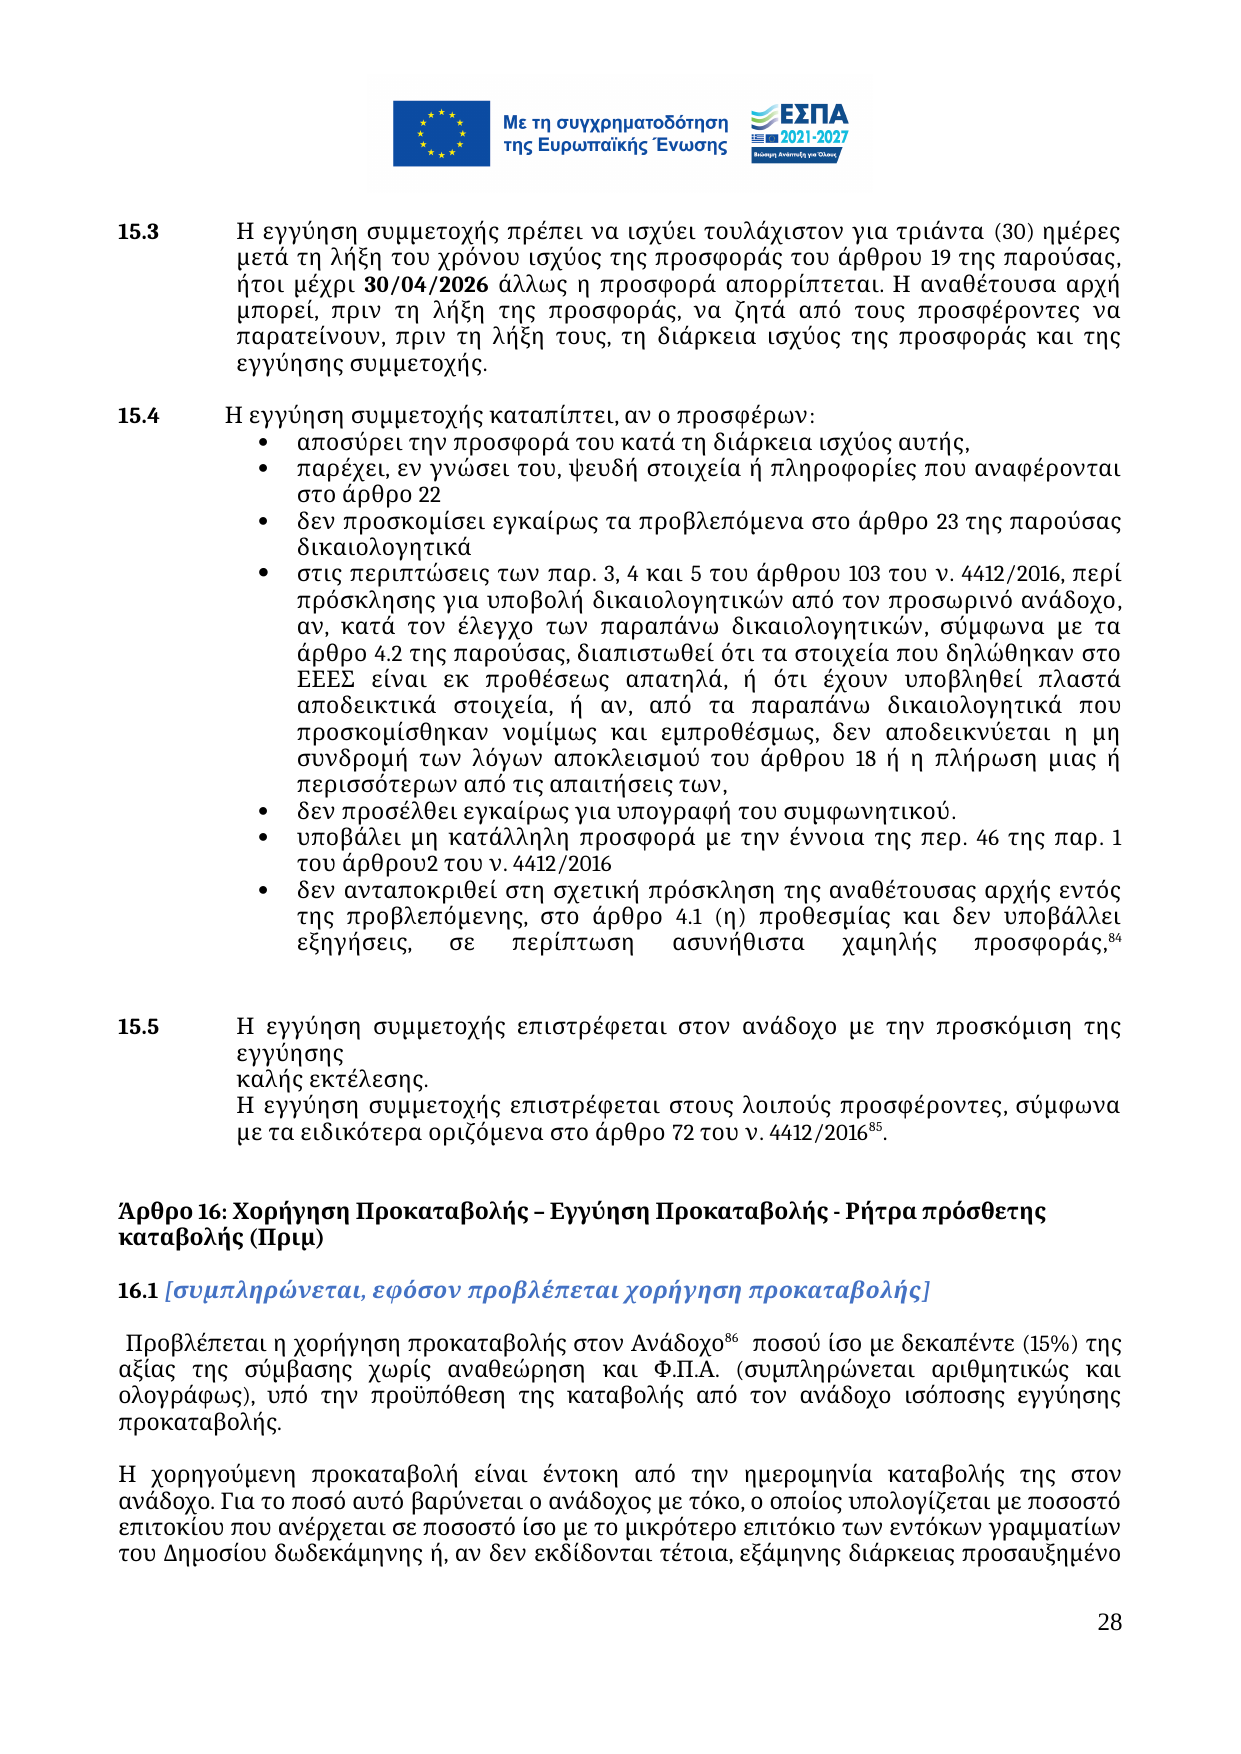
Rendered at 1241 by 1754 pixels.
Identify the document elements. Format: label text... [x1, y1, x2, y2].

list δεν ανταποκριθεί στη σχετική πρόσκληση της αναθέτουσας αρχής εντός της προβλεπόμενης, στο άρθρο 4.1 (η) προθεσμίας και δεν υποβάλλει εξηγήσεις, σε περίπτωση ασυνήθιστα χαμηλής προσφοράς, [259, 877, 1122, 985]
list αποσύρει την προσφορά του κατά τη διάρκεια ισχύος αυτής, [259, 429, 1122, 456]
text Προβλέπεται η χορήγηση προκαταβολής στον Ανάδοχο ποσού ίσο με δεκαπέντε (15%) της αξίας της σύμβασης χωρίς αναθεώρηση και Φ.Π.Α. (συμπληρώνεται αριθμητικώς και ολογράφως), υπό την προϋπόθεση της καταβολής από τον ανάδοχο ισόποσης εγγύησης προκαταβολής. [118, 1330, 1122, 1436]
text 15.4 Η εγγύηση συμμετοχής καταπίπτει, αν ο προσφέρων: [118, 403, 1122, 429]
text 15.5 Η εγγύηση συμμετοχής επιστρέφεται στον ανάδοχο με την προσκόμιση της εγγύησης [118, 1014, 1122, 1067]
text 15.3 Η εγγύηση συμμετοχής πρέπει να ισχύει τουλάχιστον για τριάντα (30) ημέρες μετά τη λήξη του χρόνου ισχύος της προσφοράς του άρθρου 19 της παρούσας, ήτοι μέχρι 30/04/2026 άλλως η προσφορά απορρίπτεται. Η αναθέτουσα αρχή μπορεί, πριν τη λήξη της προσφοράς, να ζητά από τους προσφέροντες να παρατείνουν, πριν τη λήξη τους, τη διάρκεια ισχύος της προσφοράς και της εγγύησης συμμετοχής. [118, 219, 1122, 377]
list δεν προσκομίσει εγκαίρως τα προβλεπόμενα στο άρθρο 23 της παρούσας δικαιολογητικά [259, 508, 1122, 561]
list στις περιπτώσεις των παρ. 3, 4 και 5 του άρθρου 103 του ν. 4412/2016, περί πρόσκλησης για υποβολή δικαιολογητικών από τον προσωρινό ανάδοχο, αν, κατά τον έλεγχο των παραπάνω δικαιολογητικών, σύμφωνα με τα άρθρο 4.2 της παρούσας, διαπιστωθεί ότι τα στοιχεία που δηλώθηκαν στο ΕΕΕΣ είναι εκ προθέσεως απατηλά, ή ότι έχουν υποβληθεί πλαστά αποδεικτικά στοιχεία, ή αν, από τα παραπάνω δικαιολογητικά που προσκομίσθηκαν νομίμως και εμπροθέσμως, δεν αποδεικνύεται η μη συνδρομή των λόγων αποκλεισμού του άρθρου 18 ή η πλήρωση μιας ή περισσότερων από τις απαιτήσεις των, [259, 561, 1122, 798]
list δεν προσέλθει εγκαίρως για υπογραφή του συμφωνητικού. [259, 798, 1122, 825]
text 16.1 [συμπληρώνεται, εφόσον προβλέπεται χορήγηση προκαταβολής] [118, 1278, 1122, 1304]
list Άρθρο 16: Χορήγηση Προκαταβολής – Εγγύηση Προκαταβολής - Ρήτρα πρόσθετης καταβολής (Πριμ) [118, 1198, 1122, 1251]
list παρέχει, εν γνώσει του, ψευδή στοιχεία ή πληροφορίες που αναφέρονται στο άρθρο 22 [259, 456, 1122, 508]
text καλής εκτέλεσης. [118, 1067, 1122, 1093]
list υποβάλει μη κατάλληλη προσφορά με την έννοια της περ. 46 της παρ. 1 του άρθρου2 του ν. 4412/2016 [259, 825, 1122, 877]
picture [367, 74, 873, 193]
text Η εγγύηση συμμετοχής επιστρέφεται στους λοιπούς προσφέροντες, σύμφωνα με τα ειδικότερα οριζόμενα στο άρθρο 72 του ν. 4412/2016. [118, 1093, 1122, 1146]
